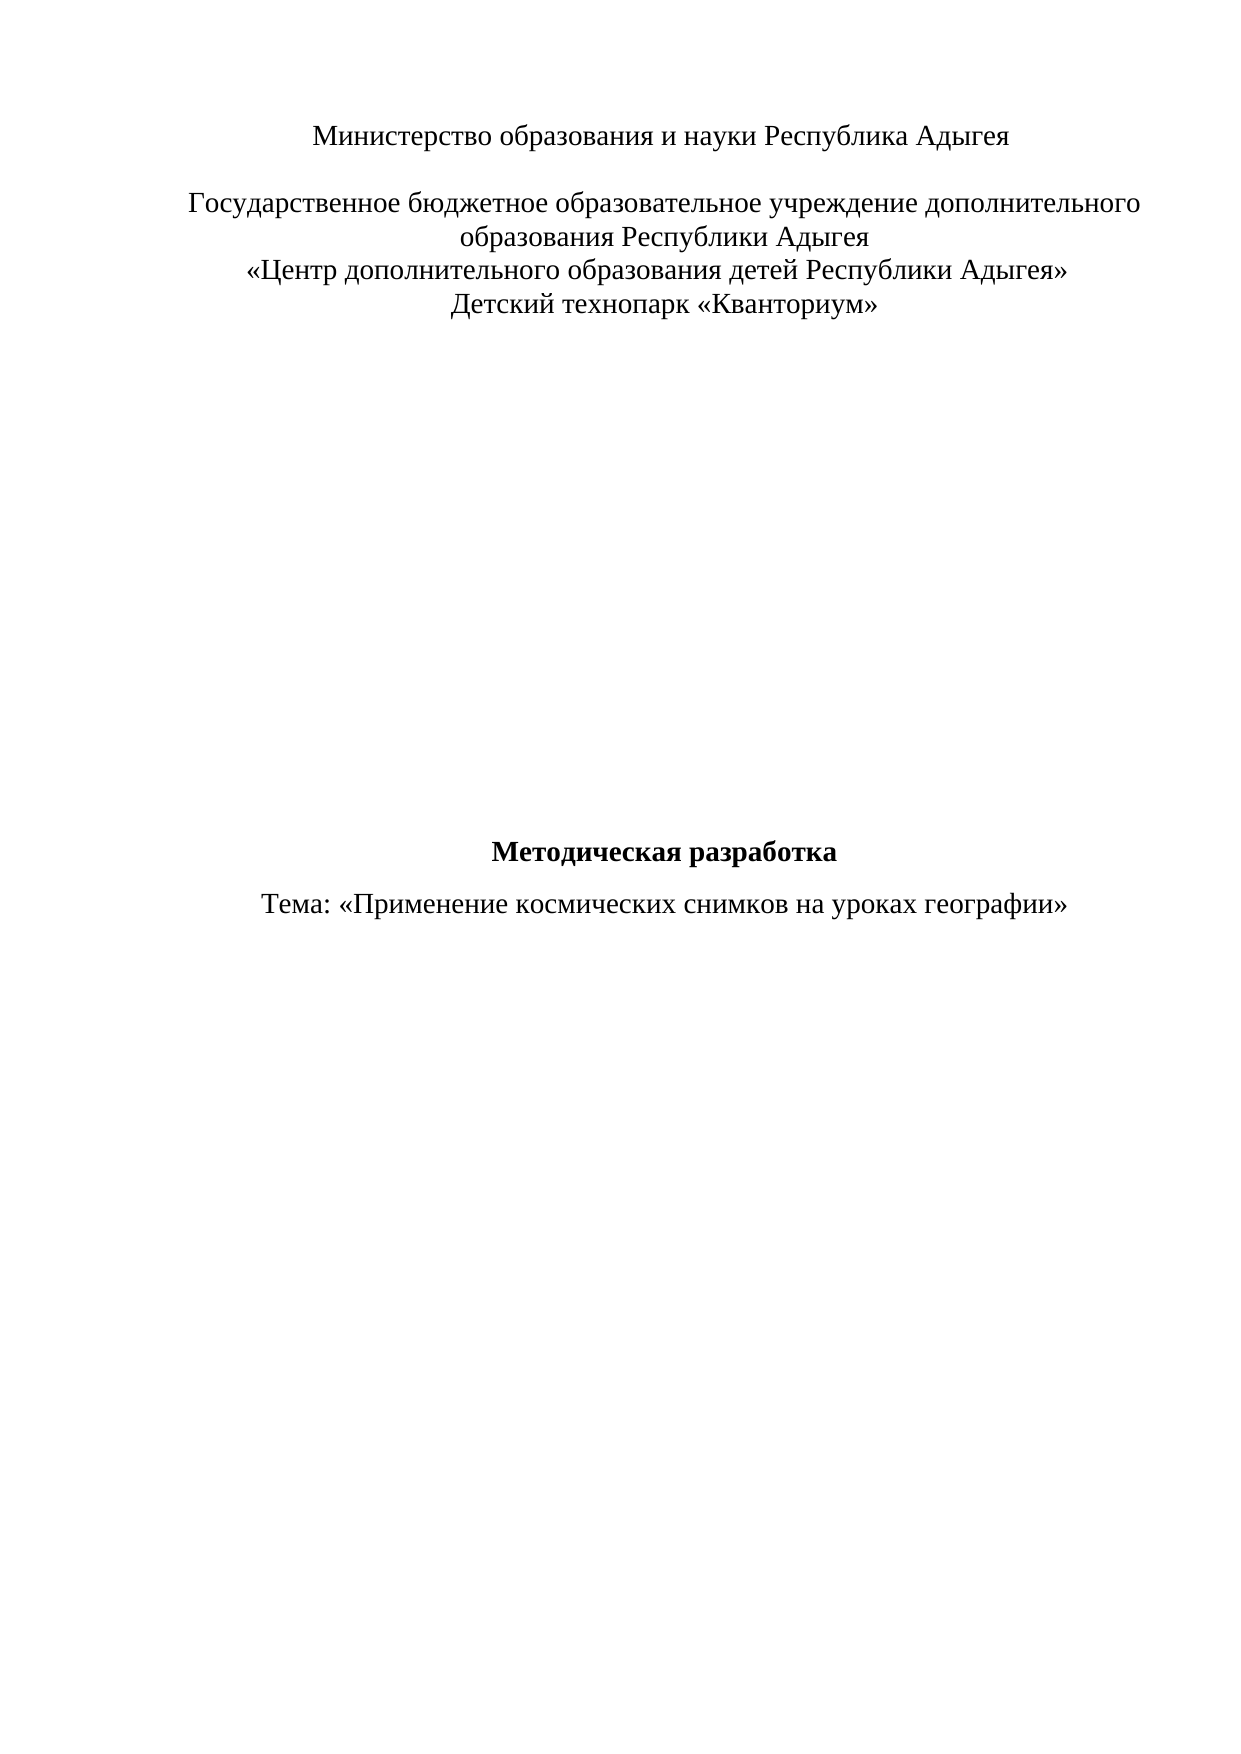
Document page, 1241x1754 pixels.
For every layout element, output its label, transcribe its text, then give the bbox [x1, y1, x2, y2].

text Методическая разработка [177, 834, 1152, 867]
text Детский технопарк «Кванториум» [177, 286, 1152, 319]
text «Центр дополнительного образования детей Республики Адыгея» [177, 252, 1152, 286]
text Государственное бюджетное образовательное учреждение дополнительного образования Республики Адыгея [177, 185, 1152, 252]
text Министерство образования и науки Республика Адыгея [177, 118, 1152, 152]
text Тема: «Применение космических снимков на уроках географии» [177, 886, 1152, 920]
